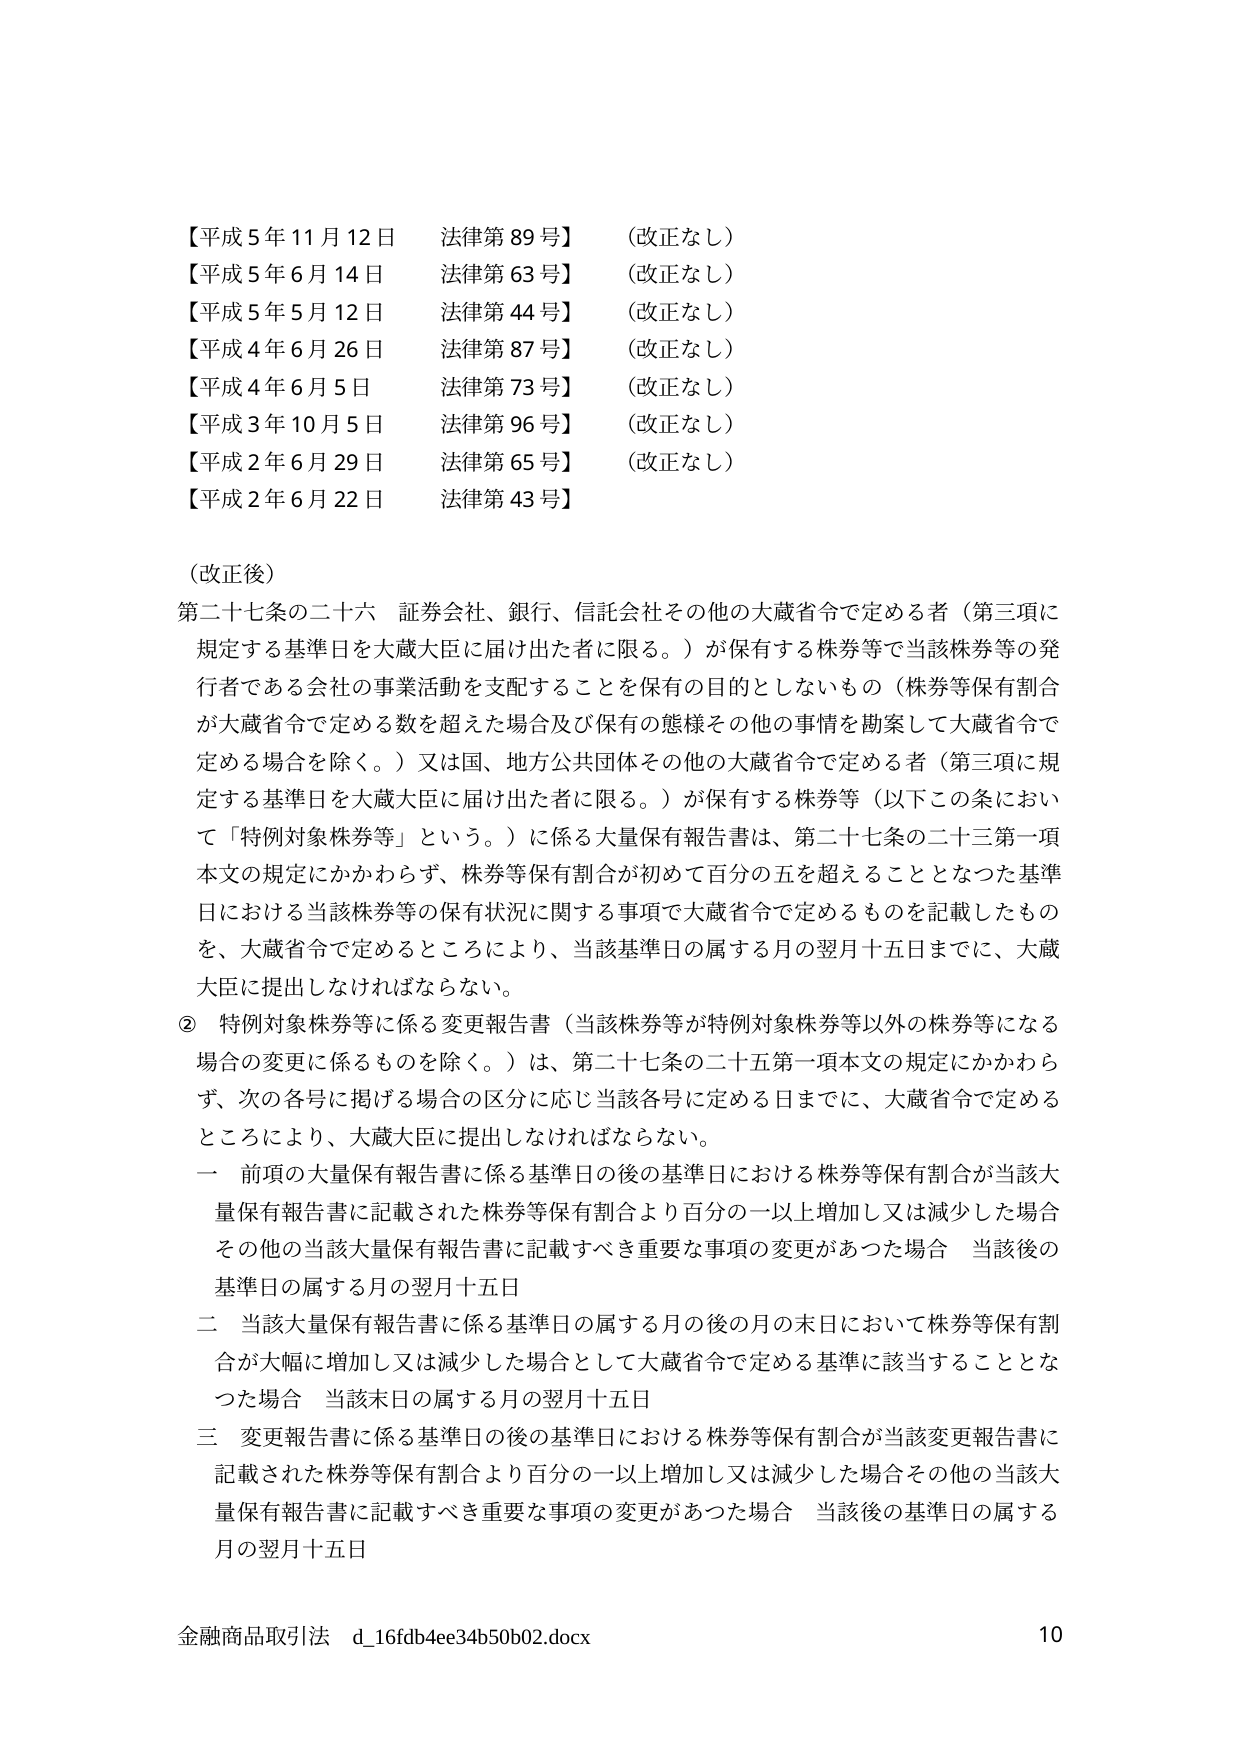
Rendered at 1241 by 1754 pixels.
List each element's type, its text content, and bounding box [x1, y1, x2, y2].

text 【平成5年11月12日 法律第89号】 （改正なし） [177, 217, 1063, 254]
text 【平成3年10月5日 法律第96号】 （改正なし） [177, 404, 1063, 442]
text 【平成2年6月29日 法律第65号】 （改正なし） [177, 442, 1063, 479]
text 三 変更報告書に係る基準日の後の基準日における株券等保有割合が当該変更報告書に記載された株券等保有割合より百分の一以上増加し又は減少した場合その他の当該大量保有報告書に記載すべき重要な事項の変更があつた場合 当該後の基準日の属する月の翌月十五日 [196, 1417, 1063, 1567]
text 【平成2年6月22日 法律第43号】 [177, 479, 1063, 517]
text 【平成5年5月12日 法律第44号】 （改正なし） [177, 292, 1063, 329]
text 【平成4年6月26日 法律第87号】 （改正なし） [177, 329, 1063, 367]
text 【平成5年6月14日 法律第63号】 （改正なし） [177, 254, 1063, 292]
text 一 前項の大量保有報告書に係る基準日の後の基準日における株券等保有割合が当該大量保有報告書に記載された株券等保有割合より百分の一以上増加し又は減少した場合その他の当該大量保有報告書に記載すべき重要な事項の変更があつた場合 当該後の基準日の属する月の翌月十五日 [196, 1154, 1063, 1304]
text 【平成4年6月5日 法律第73号】 （改正なし） [177, 367, 1063, 404]
text （改正後） [177, 554, 1063, 592]
text 第二十七条の二十六 証券会社、銀行、信託会社その他の大蔵省令で定める者（第三項に規定する基準日を大蔵大臣に届け出た者に限る。）が保有する株券等で当該株券等の発行者である会社の事業活動を支配することを保有の目的としないもの（株券等保有割合が大蔵省令で定める数を超えた場合及び保有の態様その他の事情を勘案して大蔵省令で定める場合を除く。）又は国、地方公共団体その他の大蔵省令で定める者（第三項に規定する基準日を大蔵大臣に届け出た者に限る。）が保有する株券等（以下この条において「特例対象株券等」という。）に係る大量保有報告書は、第二十七条の二十三第一項本文の規定にかかわらず、株券等保有割合が初めて百分の五を超えることとなつた基準日における当該株券等の保有状況に関する事項で大蔵省令で定めるものを記載したものを、大蔵省令で定めるところにより、当該基準日の属する月の翌月十五日までに、大蔵大臣に提出しなければならない。 [177, 592, 1063, 1004]
text ② 特例対象株券等に係る変更報告書（当該株券等が特例対象株券等以外の株券等になる場合の変更に係るものを除く。）は、第二十七条の二十五第一項本文の規定にかかわらず、次の各号に掲げる場合の区分に応じ当該各号に定める日までに、大蔵省令で定めるところにより、大蔵大臣に提出しなければならない。 [177, 1004, 1063, 1154]
text 二 当該大量保有報告書に係る基準日の属する月の後の月の末日において株券等保有割合が大幅に増加し又は減少した場合として大蔵省令で定める基準に該当することとなつた場合 当該末日の属する月の翌月十五日 [196, 1304, 1063, 1417]
